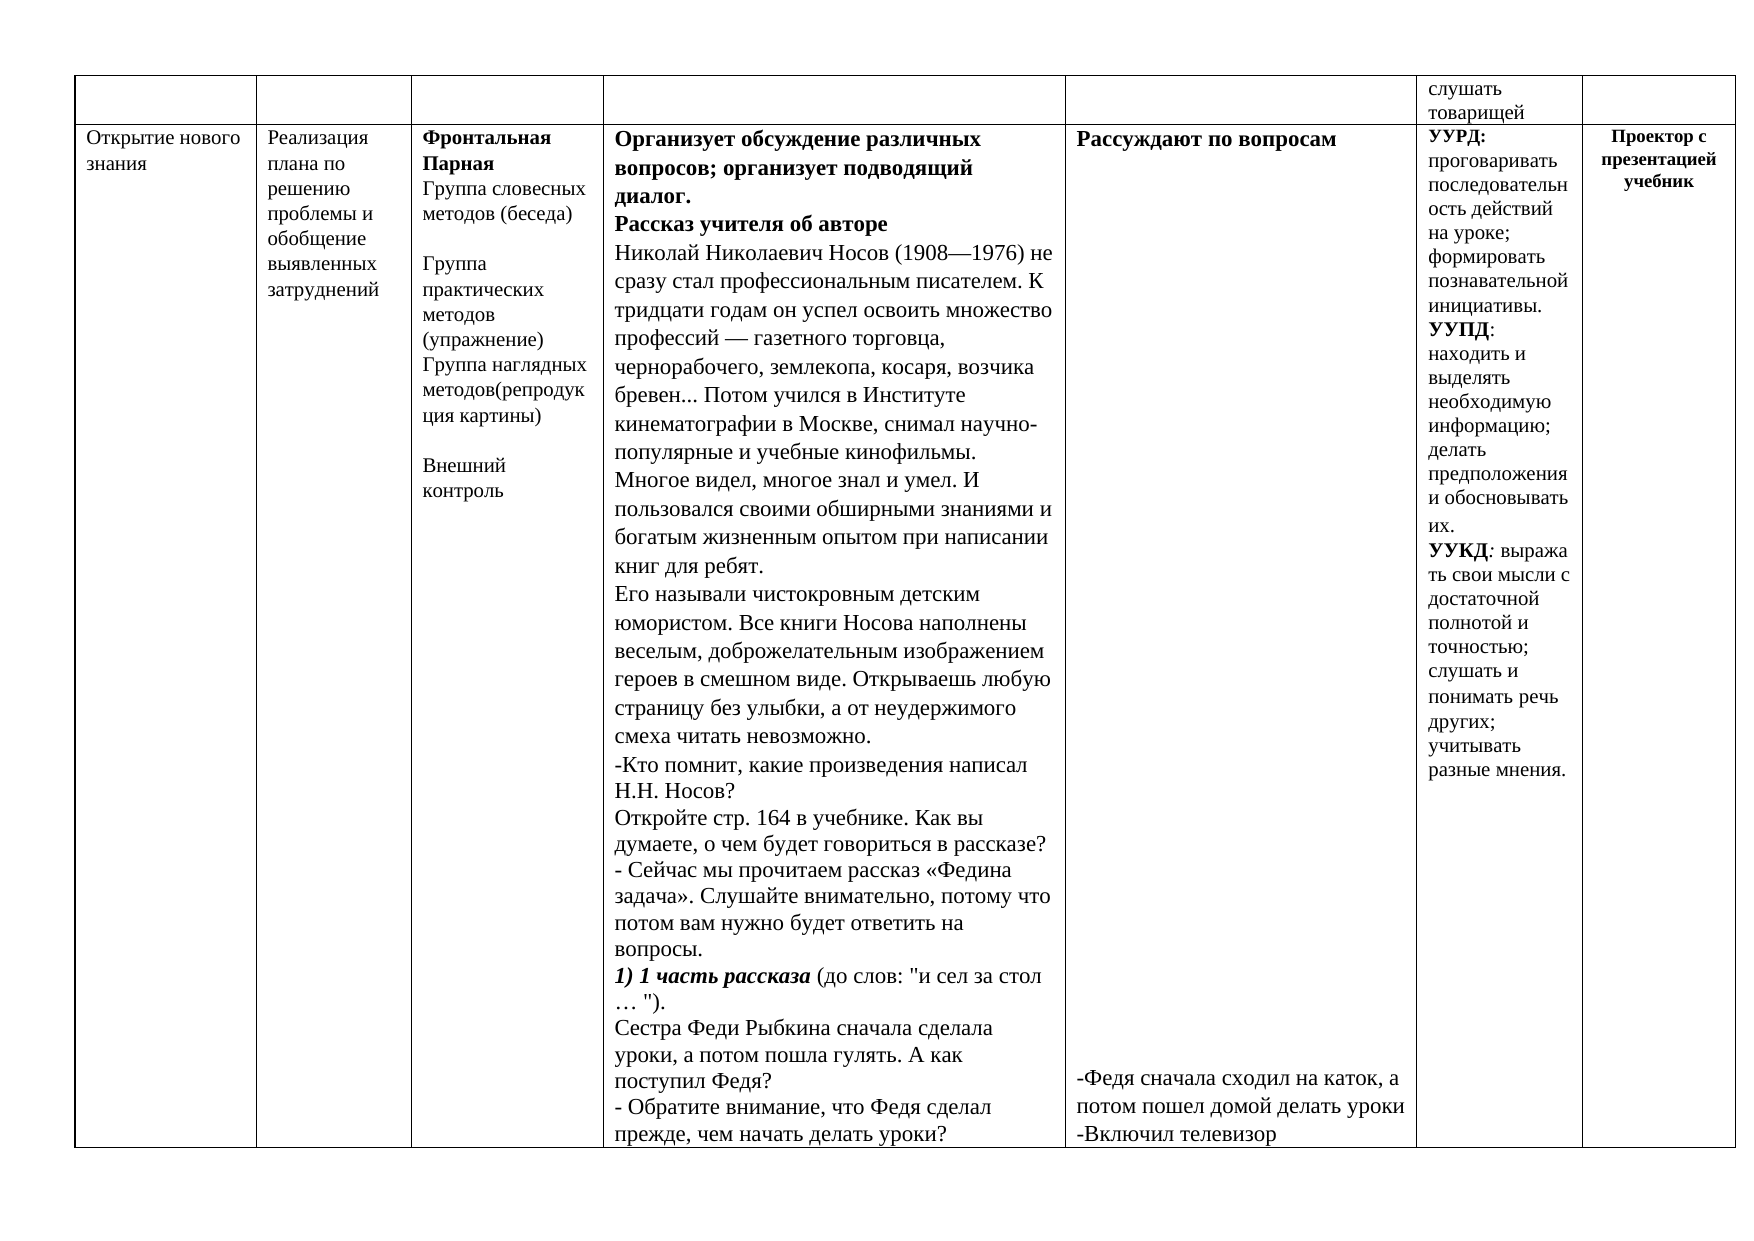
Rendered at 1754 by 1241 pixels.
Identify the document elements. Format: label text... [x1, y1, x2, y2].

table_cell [76, 76, 256, 124]
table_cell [257, 76, 411, 124]
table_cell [1066, 76, 1416, 124]
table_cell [76, 125, 256, 1147]
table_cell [1583, 76, 1735, 124]
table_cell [1583, 125, 1735, 1147]
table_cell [257, 125, 411, 1147]
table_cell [604, 76, 1065, 124]
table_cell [412, 125, 603, 1147]
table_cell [1417, 125, 1582, 1147]
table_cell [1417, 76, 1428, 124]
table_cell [1066, 125, 1416, 1147]
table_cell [412, 76, 603, 124]
